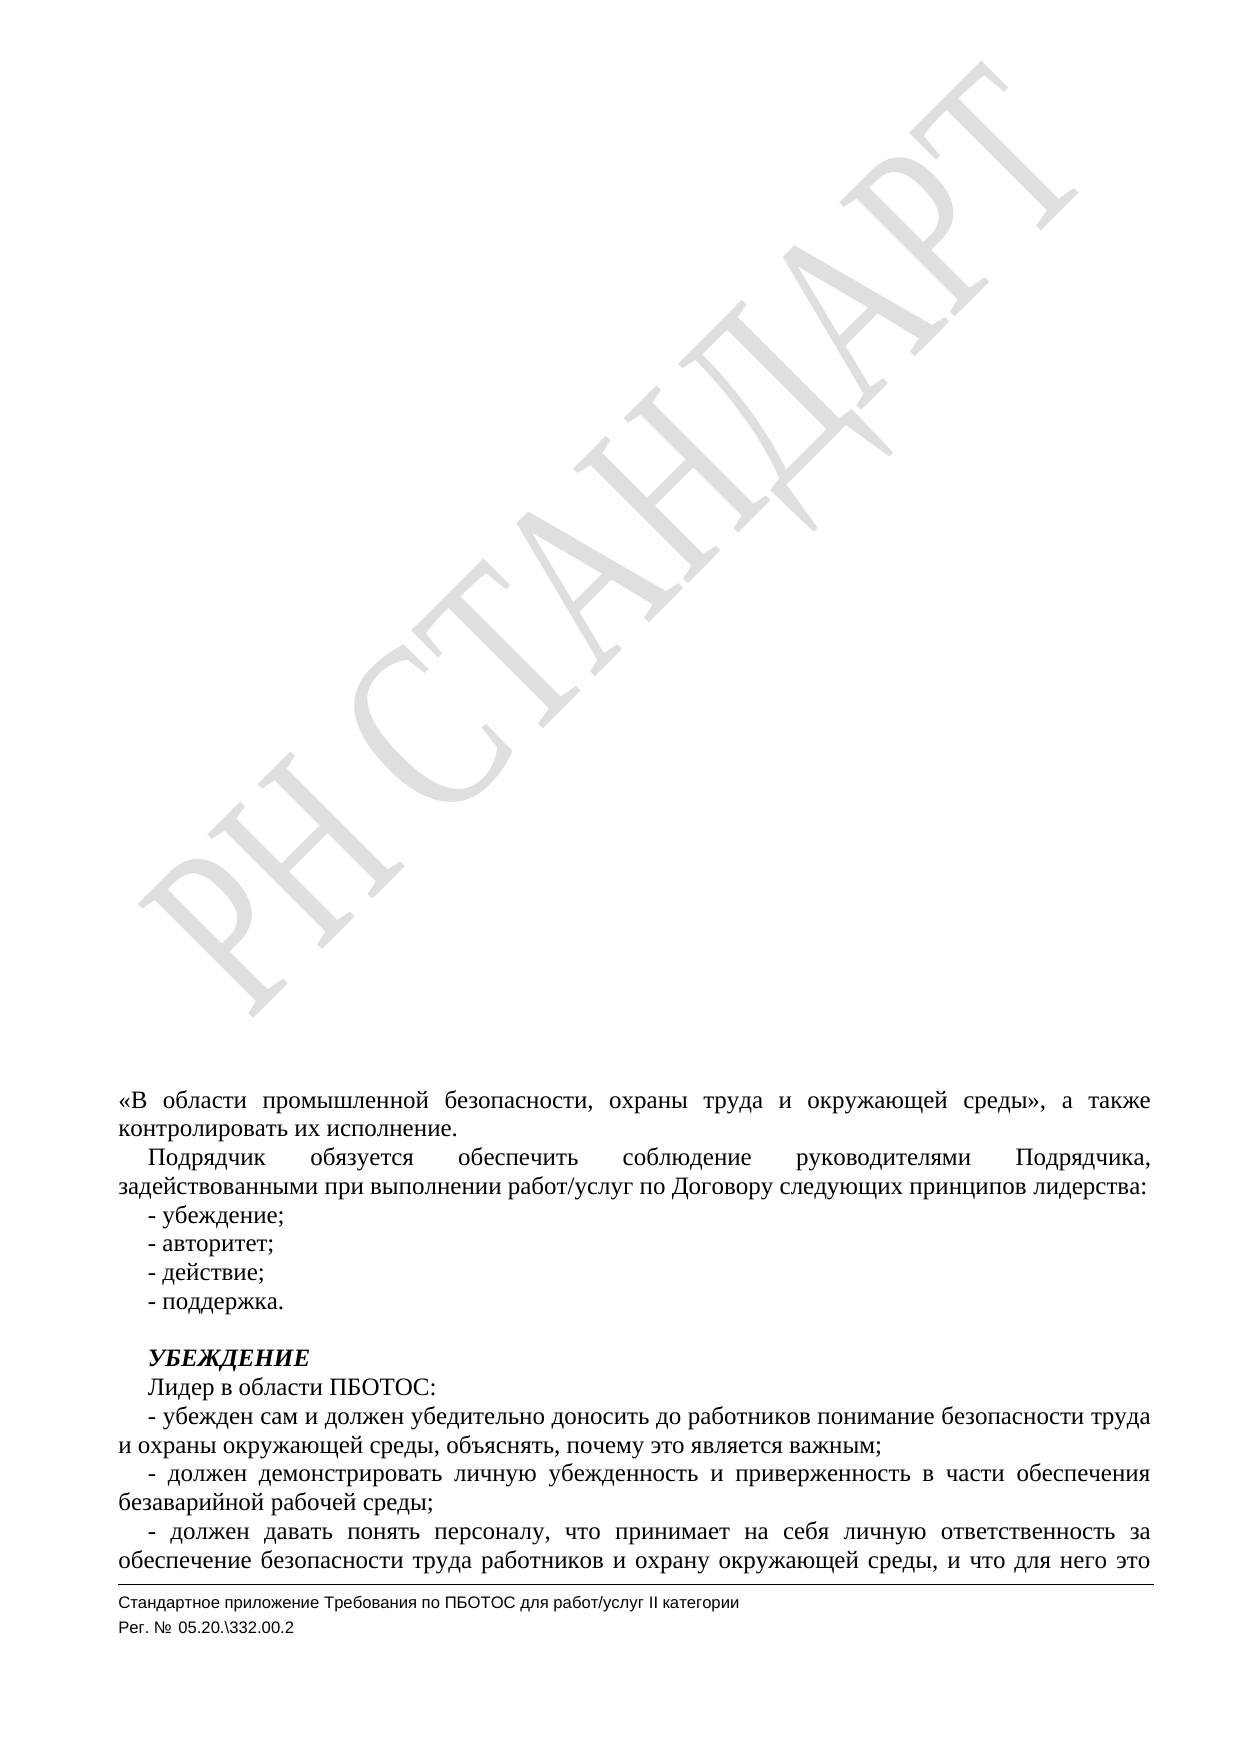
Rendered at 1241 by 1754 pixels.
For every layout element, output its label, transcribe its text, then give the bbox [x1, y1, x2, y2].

text Лидер в области ПБОТОС: [118, 1372, 1152, 1401]
text Подрядчик обязуется обеспечить соблюдение руководителями Подрядчика, задействованными при выполнении работ/услуг по Договору следующих принципов лидерства: [118, 1142, 1152, 1200]
text - должен демонстрировать личную убежденность и приверженность в части обеспечения безаварийной рабочей среды; [118, 1458, 1152, 1516]
text - авторитет; [118, 1228, 1152, 1257]
text - убеждение; [118, 1200, 1152, 1228]
text - убежден сам и должен убедительно доносить до работников понимание безопасности труда и охраны окружающей среды, объяснять, почему это является важным; [118, 1401, 1152, 1458]
text - поддержка. [118, 1286, 1152, 1315]
text Главная задача лидера в области ПБОТОС применять на практике, демонстрировать важность соблюдения требований по ПБОТОС и вдохновлять работников соблюдать требования ПБОТОС и следовать принципам ПБОТОС, установленным в Политике Компании «В области промышленной безопасности, охраны труда и окружающей среды», а также контролировать их исполнение. [118, 1085, 1152, 1142]
text - должен давать понять персоналу, что принимает на себя личную ответственность за обеспечение безопасности труда работников и охрану окружающей среды, и что для него это приоритетная задача. Лидеры должны стремиться к постоянному повышению результативности деятельности в области ПБОТОС. [118, 1516, 1152, 1573]
text - действие; [118, 1257, 1152, 1286]
text УБЕЖДЕНИЕ [118, 1343, 1152, 1372]
